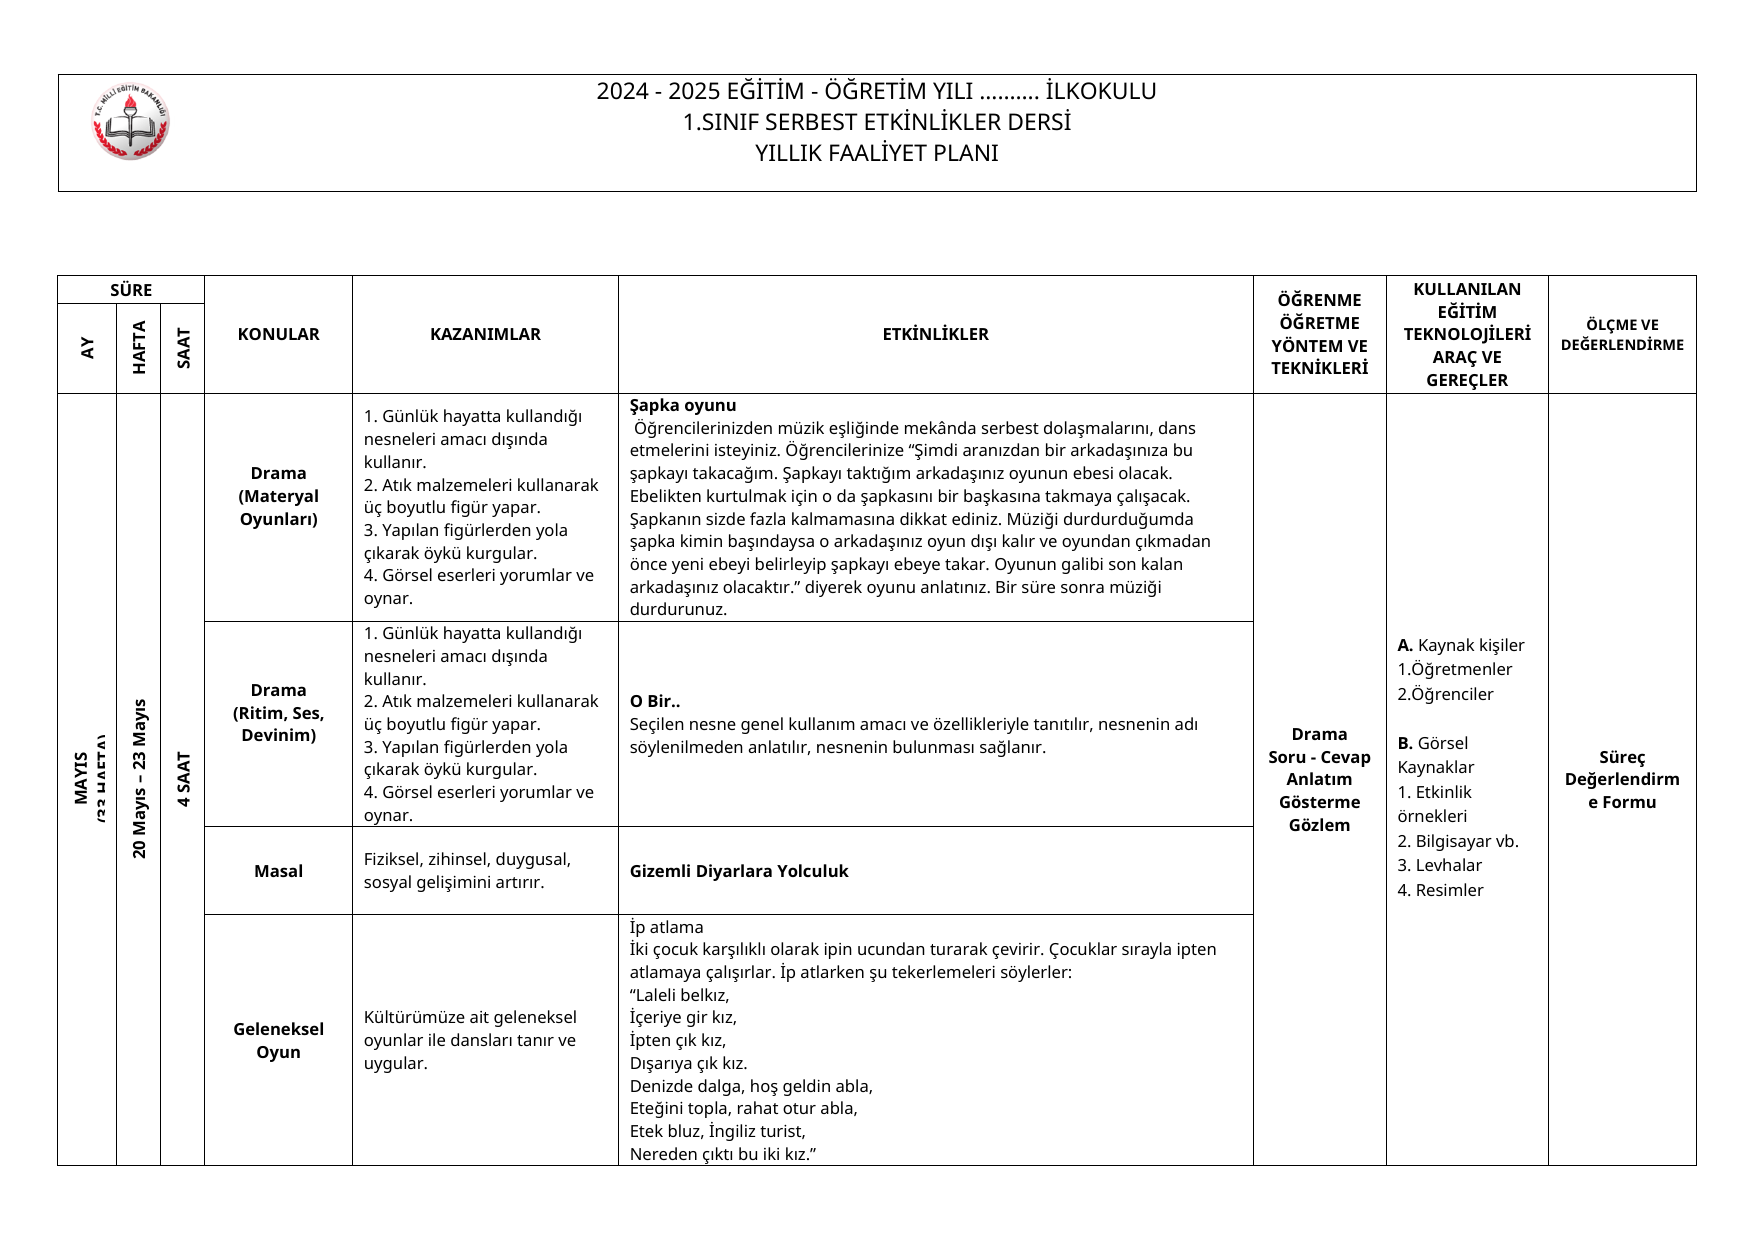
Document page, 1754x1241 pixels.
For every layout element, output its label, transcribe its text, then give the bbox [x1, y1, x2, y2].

table_header ÖLÇME VE DEĞERLENDİRME [1549, 276, 1696, 393]
table_cell 4 SAAT [161, 394, 204, 1165]
table_cell 20 Mayıs – 23 Mayıs [117, 394, 160, 1165]
table_cell Geleneksel Oyun [205, 915, 352, 1165]
table_cell İp atlama İki çocuk karşılıklı olarak ipin ucundan turarak çevirir. Çocuklar sırayla ipten atlamaya çalışırlar. İp atlarken şu tekerlemeleri söylerler: “Laleli belkız, İçeriye gir kız, İpten çık kız, Dışarıya çık kız. Denizde dalga, hoş geldin abla, Eteğini topla, rahat otur abla, Etek bluz, İngiliz turist, Nereden çıktı bu iki kız.” [619, 915, 1253, 1165]
table_cell SAAT [161, 304, 204, 393]
table_cell AY [58, 304, 116, 393]
table_cell 1. Günlük hayatta kullandığı nesneleri amacı dışında kullanır. 2. Atık malzemeleri kullanarak üç boyutlu figür yapar. 3. Yapılan figürlerden yola çıkarak öykü kurgular. 4. Görsel eserleri yorumlar ve oynar. [353, 394, 618, 621]
picture [85, 77, 175, 167]
table_cell Süreç Değerlendirme Formu [1549, 394, 1696, 1165]
table_header KULLANILAN EĞİTİM TEKNOLOJİLERİ ARAÇ VE GEREÇLER [1387, 276, 1548, 393]
table_cell Şapka oyunu Öğrencilerinizden müzik eşliğinde mekânda serbest dolaşmalarını, dans etmelerini isteyiniz. Öğrencilerinize “Şimdi aranızdan bir arkadaşınıza bu şapkayı takacağım. Şapkayı taktığım arkadaşınız oyunun ebesi olacak. Ebelikten kurtulmak için o da şapkasını bir başkasına takmaya çalışacak. Şapkanın sizde fazla kalmamasına dikkat ediniz. Müziği durdurduğumda şapka kimin başındaysa o arkadaşınız oyun dışı kalır ve oyundan çıkmadan önce yeni ebeyi belirleyip şapkayı ebeye takar. Oyunun galibi son kalan arkadaşınız olacaktır.” diyerek oyunu anlatınız. Bir süre sonra müziği durdurunuz. [619, 394, 1253, 621]
table_cell 1. Günlük hayatta kullandığı nesneleri amacı dışında kullanır. 2. Atık malzemeleri kullanarak üç boyutlu figür yapar. 3. Yapılan figürlerden yola çıkarak öykü kurgular. 4. Görsel eserleri yorumlar ve oynar. [353, 622, 618, 826]
table_cell A. Kaynak kişiler 1.Öğretmenler 2.Öğrenciler B. Görsel Kaynaklar 1. Etkinlik örnekleri 2. Bilgisayar vb. 3. Levhalar 4. Resimler [1387, 394, 1548, 1165]
table_header ÖĞRENME ÖĞRETME YÖNTEM VE TEKNİKLERİ [1254, 276, 1386, 393]
table_header SÜRE [58, 276, 204, 303]
table_cell Drama Soru - Cevap Anlatım Gösterme Gözlem [1254, 394, 1386, 1165]
table_cell HAFTA [117, 304, 160, 393]
table_header KAZANIMLAR [353, 276, 618, 393]
table_cell Fiziksel, zihinsel, duygusal, sosyal gelişimini artırır. [353, 827, 618, 914]
table_cell O Bir.. Seçilen nesne genel kullanım amacı ve özellikleriyle tanıtılır, nesnenin adı söylenilmeden anlatılır, nesnenin bulunması sağlanır. [619, 622, 1253, 826]
table_cell Kültürümüze ait geleneksel oyunlar ile dansları tanır ve uygular. [353, 915, 618, 1165]
table_header ETKİNLİKLER [619, 276, 1253, 393]
table_cell Drama (Ritim, Ses, Devinim) [205, 622, 352, 826]
table_cell MAYIS (33.HAFTA) [58, 394, 116, 1165]
table_header KONULAR [205, 276, 352, 393]
table_cell Drama (Materyal Oyunları) [205, 394, 352, 621]
table_cell Masal [205, 827, 352, 914]
table_cell Gizemli Diyarlara Yolculuk [619, 827, 1253, 914]
